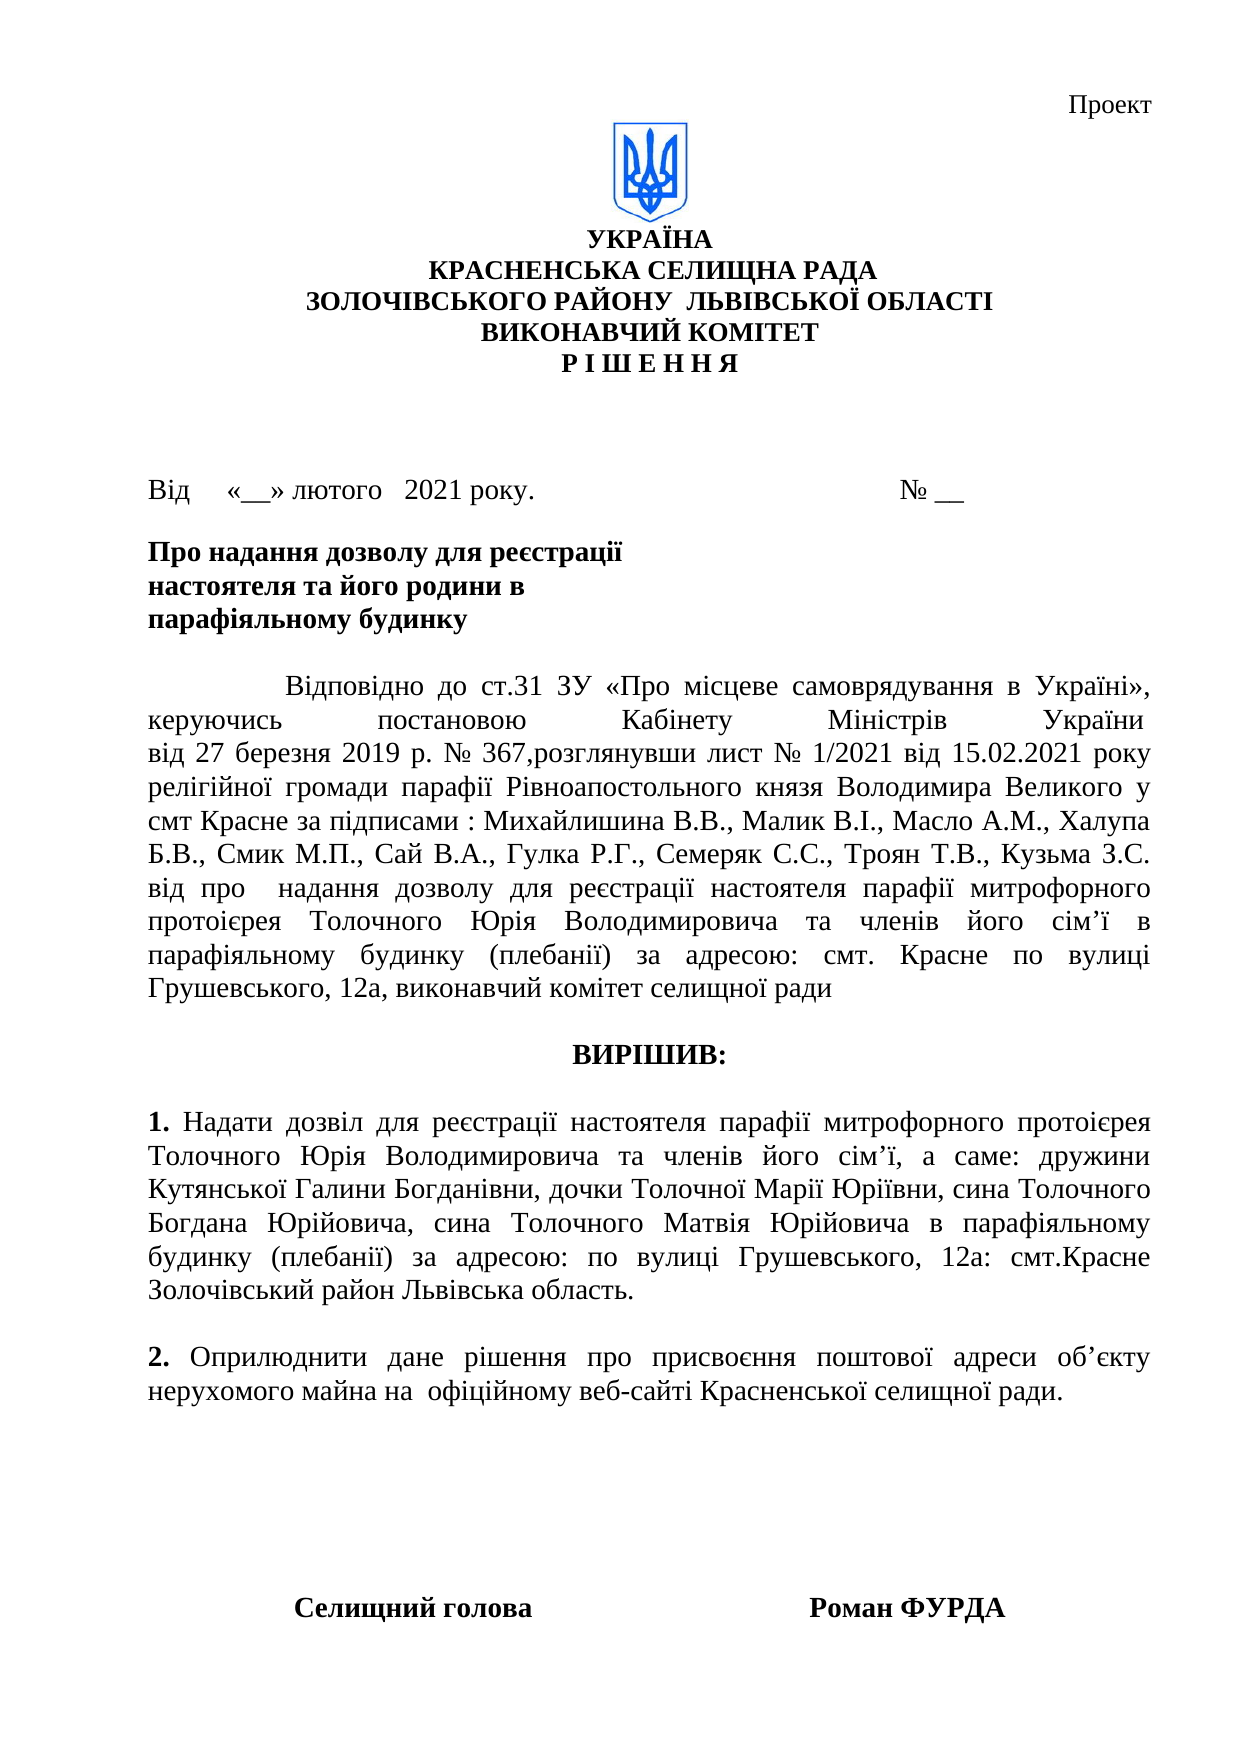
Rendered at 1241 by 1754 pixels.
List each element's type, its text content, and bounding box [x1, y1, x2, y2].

text ВИКОНАВЧИЙ КОМІТЕТ [148, 316, 1152, 347]
text настоятеля та його родини в [148, 568, 1152, 601]
text Від «__» лютого 2021 року. № __ [148, 472, 1152, 506]
text Селищний голова Роман ФУРДА [148, 1590, 1152, 1623]
text Р І Ш Е Н Н Я [148, 347, 1152, 378]
text 2. Оприлюднити дане рішення про присвоєння поштової адреси об’єкту нерухомого майна на офіційному веб-сайті Красненської селищної ради. [148, 1339, 1152, 1406]
picture [610, 119, 689, 223]
text Про надання дозволу для реєстрації [148, 534, 1152, 568]
text ЗОЛОЧІВСЬКОГО РАЙОНУ ЛЬВІВСЬКОЇ ОБЛАСТІ [148, 285, 1152, 316]
text парафіяльному будинку [148, 601, 1152, 635]
text 1. Надати дозвіл для реєстрації настоятеля парафії митрофорного протоієрея Толочного Юрія Володимировича та членів його сім’ї, а саме: дружини Кутянської Галини Богданівни, дочки Толочної Марії Юріївни, сина Толочного Богдана Юрійовича, сина Толочного Матвія Юрійовича в парафіяльному будинку (плебанії) за адресою: по вулиці Грушевського, 12а: смт.Красне Золочівський район Львівська область. [148, 1104, 1152, 1306]
text Україна [148, 223, 1152, 254]
text Проект [148, 88, 1152, 120]
text ВИРІШИВ: [148, 1037, 1152, 1071]
text КРАСНЕНСЬКА СЕЛИЩНА РАДА [148, 254, 1152, 285]
text Відповідно до ст.31 ЗУ «Про місцеве самоврядування в Україні», керуючись постановою Кабінету Міністрів України від 27 березня 2019 р. № 367,розглянувши лист № 1/2021 від 15.02.2021 року релігійної громади парафії Рівноапостольного князя Володимира Великого у смт Красне за підписами : Михайлишина В.В., Малик В.І., Масло А.М., Халупа Б.В., Смик М.П., Сай В.А., Гулка Р.Г., Семеряк С.С., Троян Т.В., Кузьма З.С. від про надання дозволу для реєстрації настоятеля парафії митрофорного протоієрея Толочного Юрія Володимировича та членів його сім’ї в парафіяльному будинку (плебанії) за адресою: смт. Красне по вулиці Грушевського, 12а, виконавчий комітет селищної ради [148, 668, 1152, 1004]
